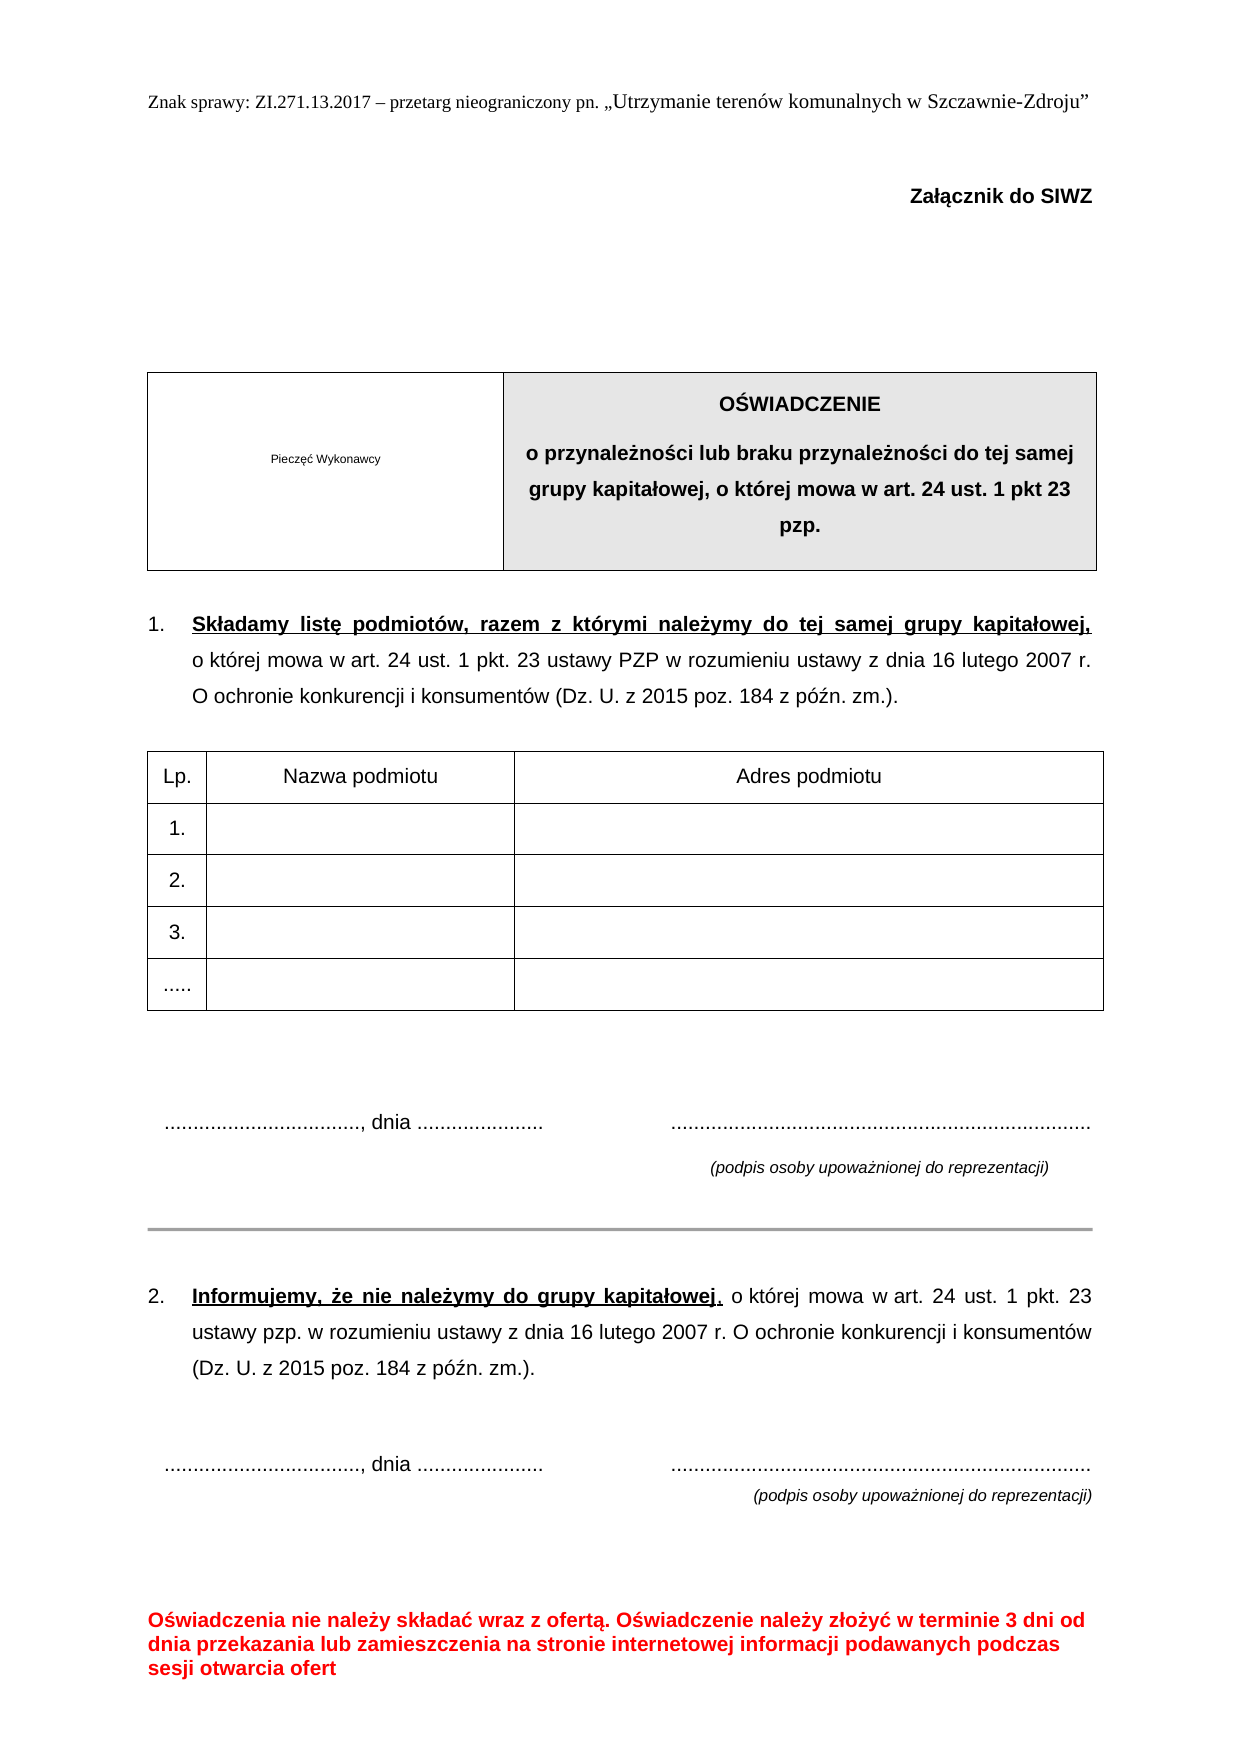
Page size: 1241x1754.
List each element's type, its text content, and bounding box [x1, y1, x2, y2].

table_cell [207, 855, 514, 906]
table_cell Pieczęć Wykonawcy [148, 373, 503, 570]
table_cell [515, 804, 1103, 854]
table_cell [515, 907, 1103, 958]
table_cell [515, 959, 1103, 1010]
table_cell ..... [148, 959, 206, 1010]
table_cell 1. [148, 804, 206, 854]
table_header .................................., dnia ...................... ......................................................................... (podpis osoby upoważnionej do reprezentacji) 2. Informujemy, że nie należymy do grupy kapitałowej, o której mowa w art. 24 ust. 1 pkt. 23 ustawy pzp. w rozumieniu ustawy z dnia 16 lutego 2007 r. O ochronie konkurencji i konsumentów (Dz. U. z 2015 poz. 184 z późn. zm.). .................................., dnia ...................... ......................................................................... (podpis osoby upoważnionej do reprezentacji) [140, 1097, 1100, 1519]
table_header Adres podmiotu [515, 752, 1103, 803]
table_cell [207, 907, 514, 958]
table_cell 3. [148, 907, 206, 958]
table_header Nazwa podmiotu [207, 752, 514, 803]
table_cell [207, 804, 514, 854]
table_cell [207, 959, 514, 1010]
table_cell 2. [148, 855, 206, 906]
table_cell OŚWIADCZENIE o przynależności lub braku przynależności do tej samej grupy kapitałowej, o której mowa w art. 24 ust. 1 pkt 23 pzp. [504, 373, 1096, 570]
table_header Lp. [148, 752, 206, 803]
table_header 1. Składamy listę podmiotów, razem z którymi należymy do tej samej grupy kapitałowej, o której mowa w art. 24 ust. 1 pkt. 23 ustawy PZP w rozumieniu ustawy z dnia 16 lutego 2007 r. O ochronie konkurencji i konsumentów (Dz. U. z 2015 poz. 184 z późn. zm.). [140, 600, 1100, 722]
table_cell [515, 855, 1103, 906]
table_header Załącznik do SIWZ [140, 169, 1100, 372]
